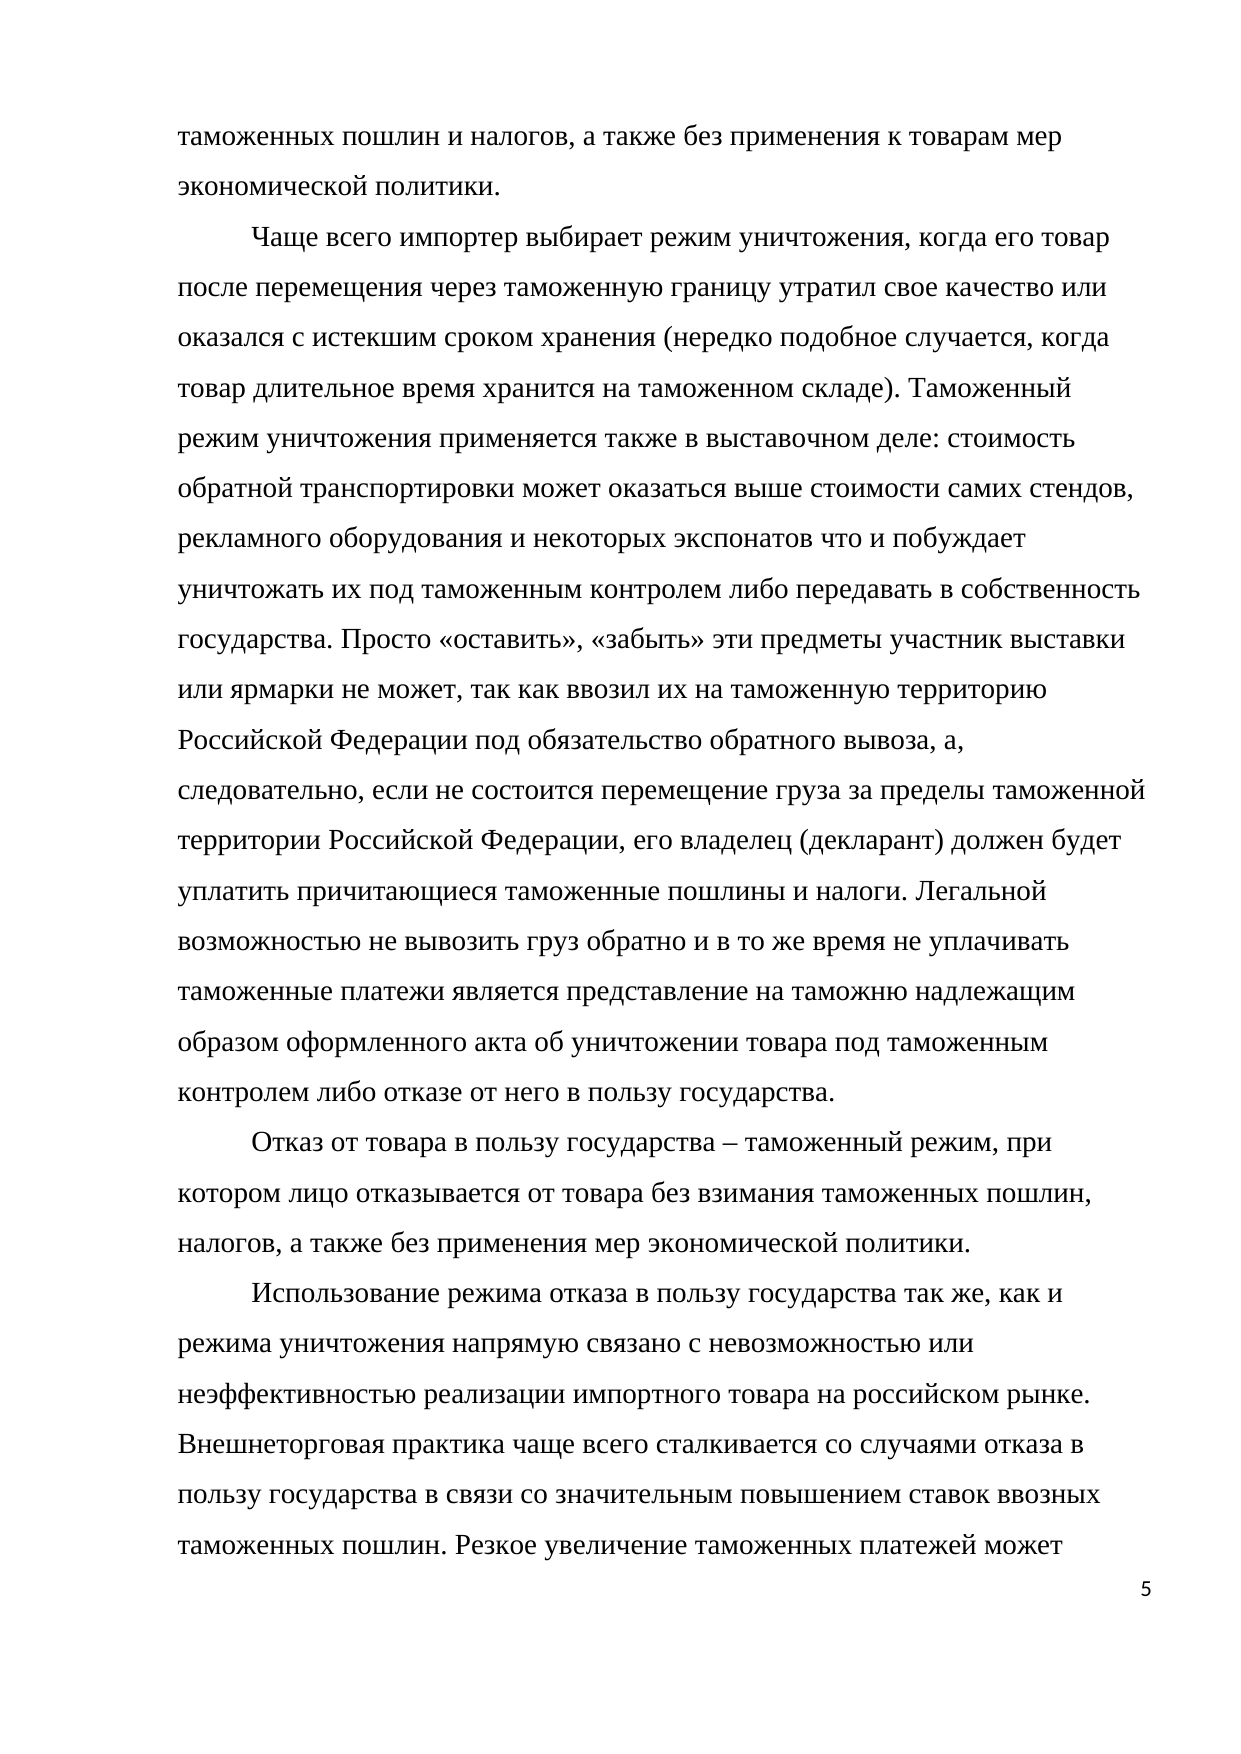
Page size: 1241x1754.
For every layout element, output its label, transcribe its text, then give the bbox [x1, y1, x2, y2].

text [177, 118, 1152, 202]
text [177, 1275, 1152, 1560]
text Чаще всего импортер выбирает режим уничтожения, когда его товар после перемещения через таможенную границу утратил свое качество или оказался с истекшим сроком хранения (нередко подобное случается, когда товар длительное время хранится на таможенном складе). Таможенный режим уничтожения применяется также в выставочном деле: стоимость обратной транспортировки может оказаться выше стоимости самих стендов, рекламного оборудования и некоторых экспонатов что и побуждает уничтожать их под таможенным контролем либо передавать в собственность государства. Просто «оставить», «забыть» эти предметы участник выставки или ярмарки не может, так как ввозил их на таможенную территорию Российской Федерации под обязательство обратного вывоза, а, следовательно, если не состоится перемещение груза за пределы таможенной территории Российской Федерации, его владелец (декларант) должен будет уплатить причитающиеся таможенные пошлины и налоги. Легальной возможностью не вывозить груз обратно и в то же время не уплачивать таможенные платежи является представление на таможню надлежащим образом оформленного акта об уничтожении товара под таможенным контролем либо отказе от него в пользу государства. [177, 219, 1152, 1108]
text Отказ от товара в пользу государства – таможенный режим, при котором лицо отказывается от товара без взимания таможенных пошлин, налогов, а также без применения мер экономической политики. [177, 1124, 1152, 1258]
